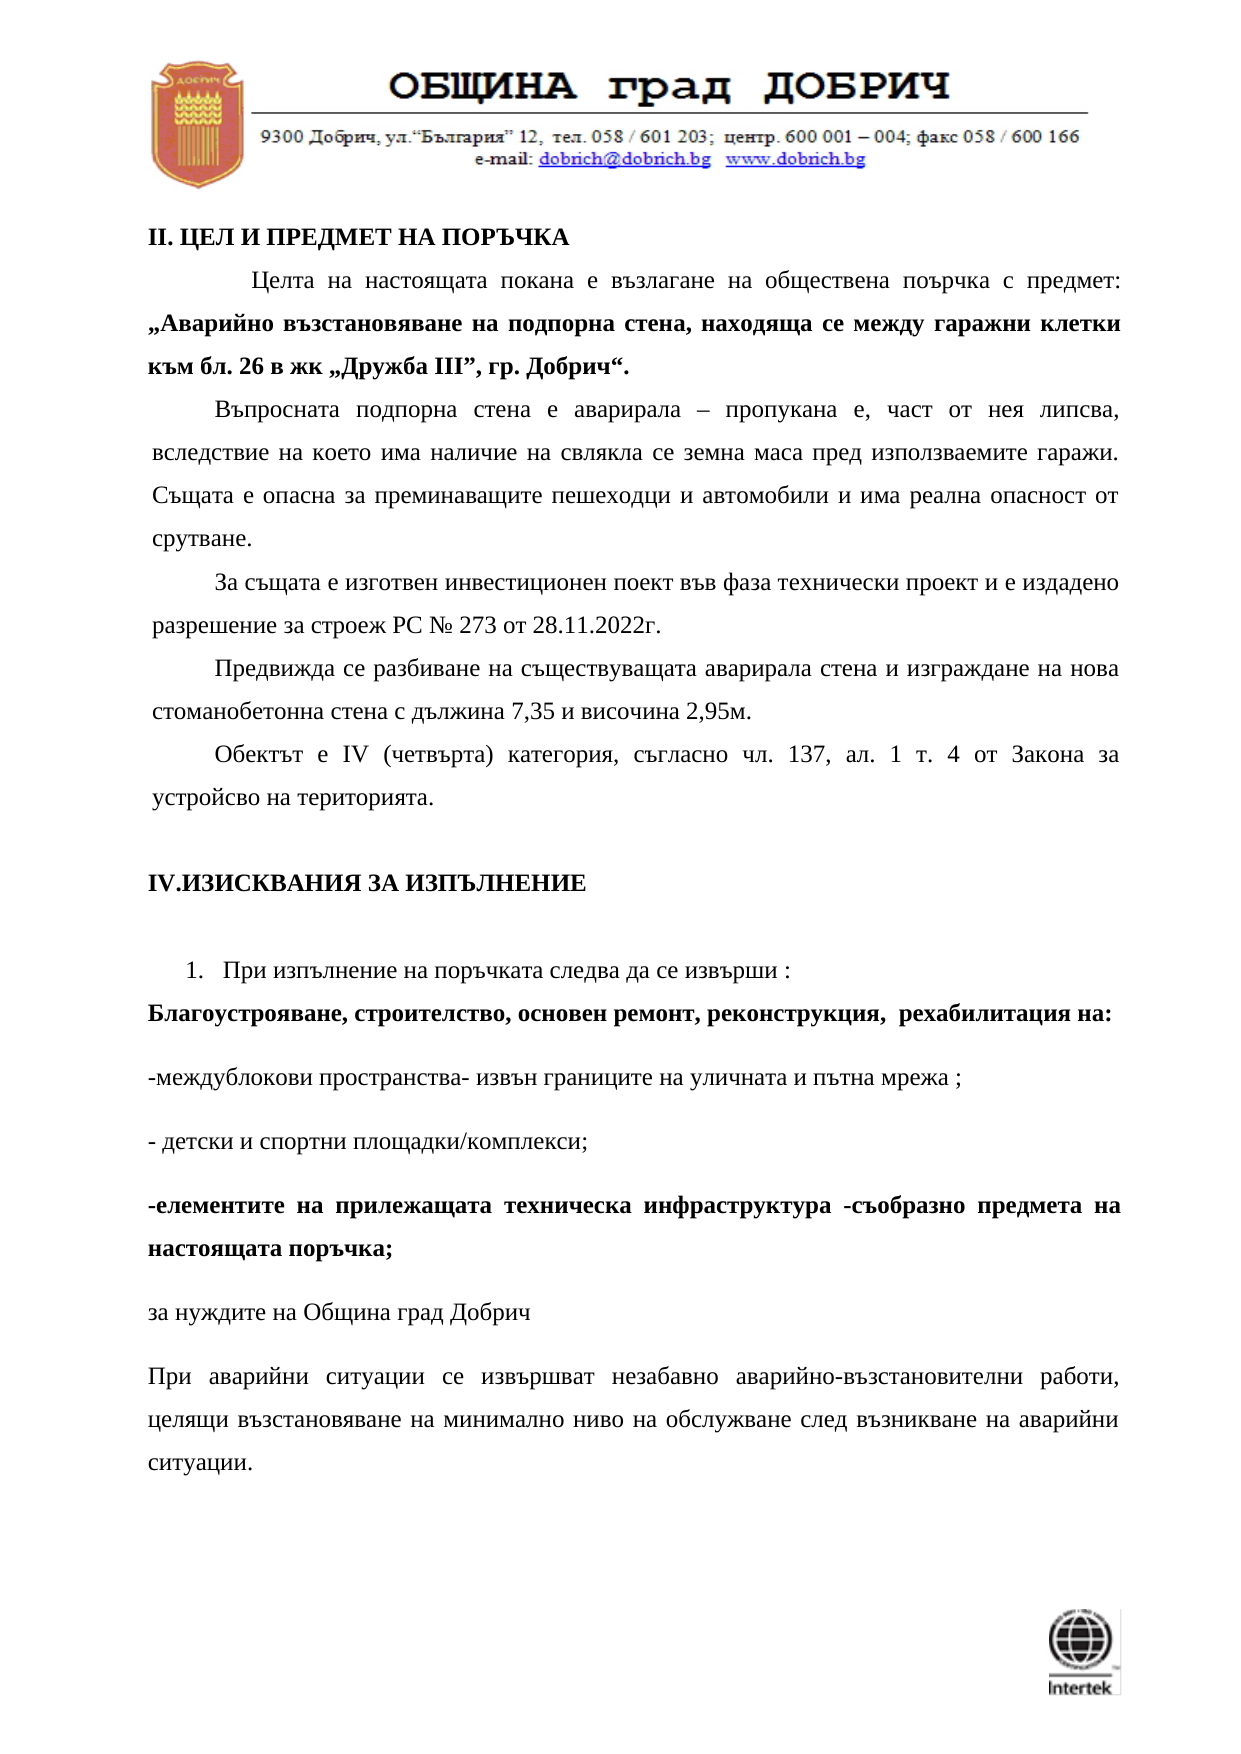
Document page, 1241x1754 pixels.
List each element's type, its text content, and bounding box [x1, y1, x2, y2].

picture [147, 59, 1093, 192]
text Обектът е IV (четвърта) категория, съгласно чл. 137, ал. 1 т. 4 от Закона за устройсво на територията. [152, 739, 1120, 811]
text -междублокови пространства- извън границите на уличната и пътна мрежа ; [148, 1062, 1122, 1091]
text II. ЦЕЛ И ПРЕДМЕТ НА ПОРЪЧКА [148, 222, 1122, 250]
text За същата е изготвен инвестиционен поект във фаза технически проект и е издадено разрешение за строеж РС № 273 от 28.11.2022г. [152, 567, 1120, 638]
text При аварийни ситуации се извършват незабавно аварийно-възстановителни работи, целящи възстановяване на минимално ниво на обслужване след възникване на аварийни ситуации. [148, 1361, 1120, 1476]
text Въпросната подпорна стена е аварирала – пропукана е, част от нея липсва, вследствие на което има наличие на свлякла се земна маса пред използваемите гаражи. Същата е опасна за преминаващите пешеходци и автомобили и има реална опасност от срутване. [152, 394, 1120, 552]
text за нуждите на Община град Добрич [148, 1297, 1122, 1326]
picture [1049, 1609, 1123, 1697]
text Целта на настоящата покана е възлагане на обществена поърчка с предмет: „Аварийно възстановяване на подпорна стена, находяща се между гаражни клетки към бл. 26 в жк „Дружба III”, гр. Добрич“. [148, 265, 1122, 380]
list При изпълнение на поръчката следва да се извърши : [185, 955, 1120, 983]
text -елементите на прилежащата техническа инфраструктура -съобразно предмета на настоящата поръчка; [148, 1190, 1122, 1262]
text IV.ИЗИСКВАНИЯ ЗА ИЗПЪЛНЕНИЕ [148, 868, 1120, 897]
text Предвижда се разбиване на съществуващата аварирала стена и изграждане на нова стоманобетонна стена с дължина 7,35 и височина 2,95м. [152, 653, 1120, 725]
text - детски и спортни площадки/комплекси; [148, 1126, 1122, 1154]
text Благоустрояване, строителство, основен ремонт, реконструкция, рехабилитация на: [148, 998, 1122, 1027]
